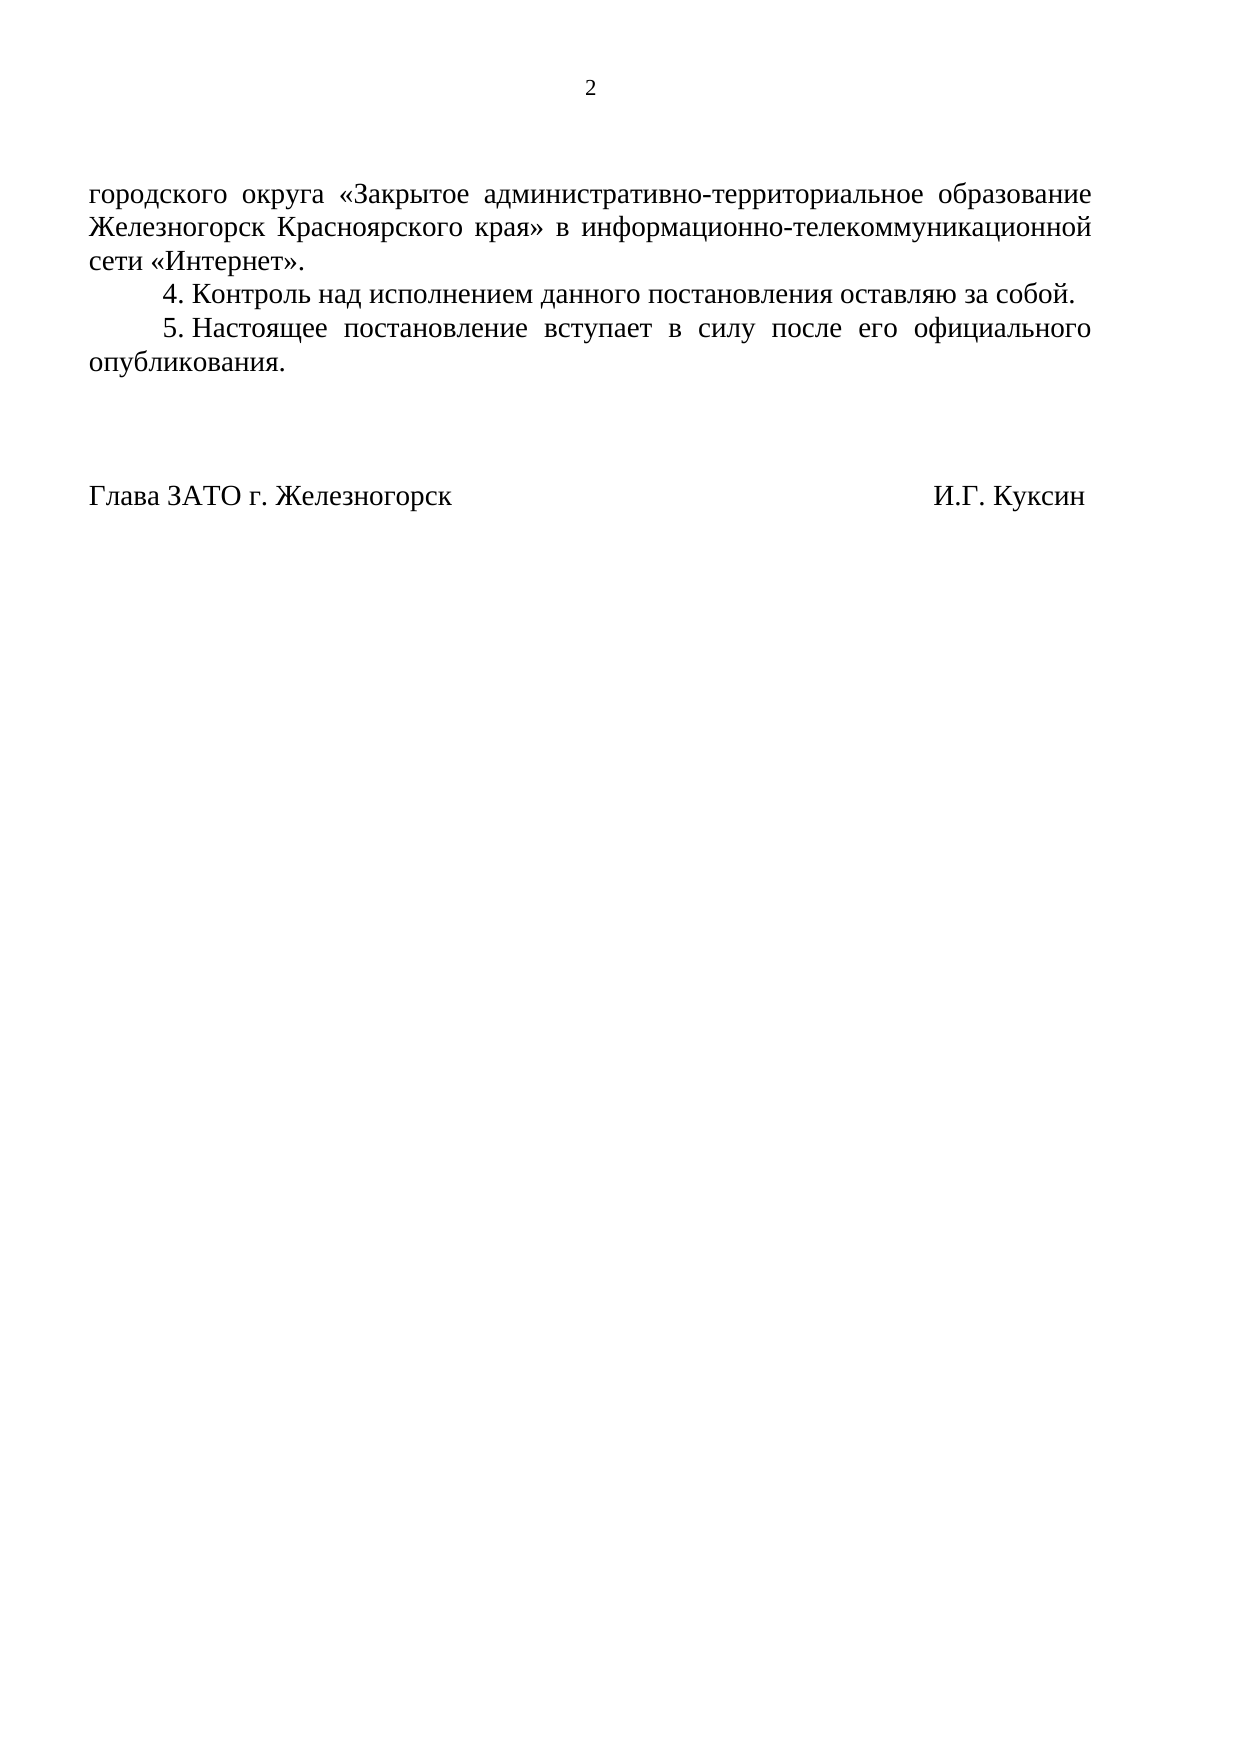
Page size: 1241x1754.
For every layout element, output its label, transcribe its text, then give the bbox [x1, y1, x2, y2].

text 4. Контроль над исполнением данного постановления оставляю за собой. [89, 277, 1092, 310]
text 5. Настоящее постановление вступает в силу после его официального опубликования. [89, 310, 1092, 377]
text Глава ЗАТО г. Железногорск И.Г. Куксин [89, 478, 1092, 511]
